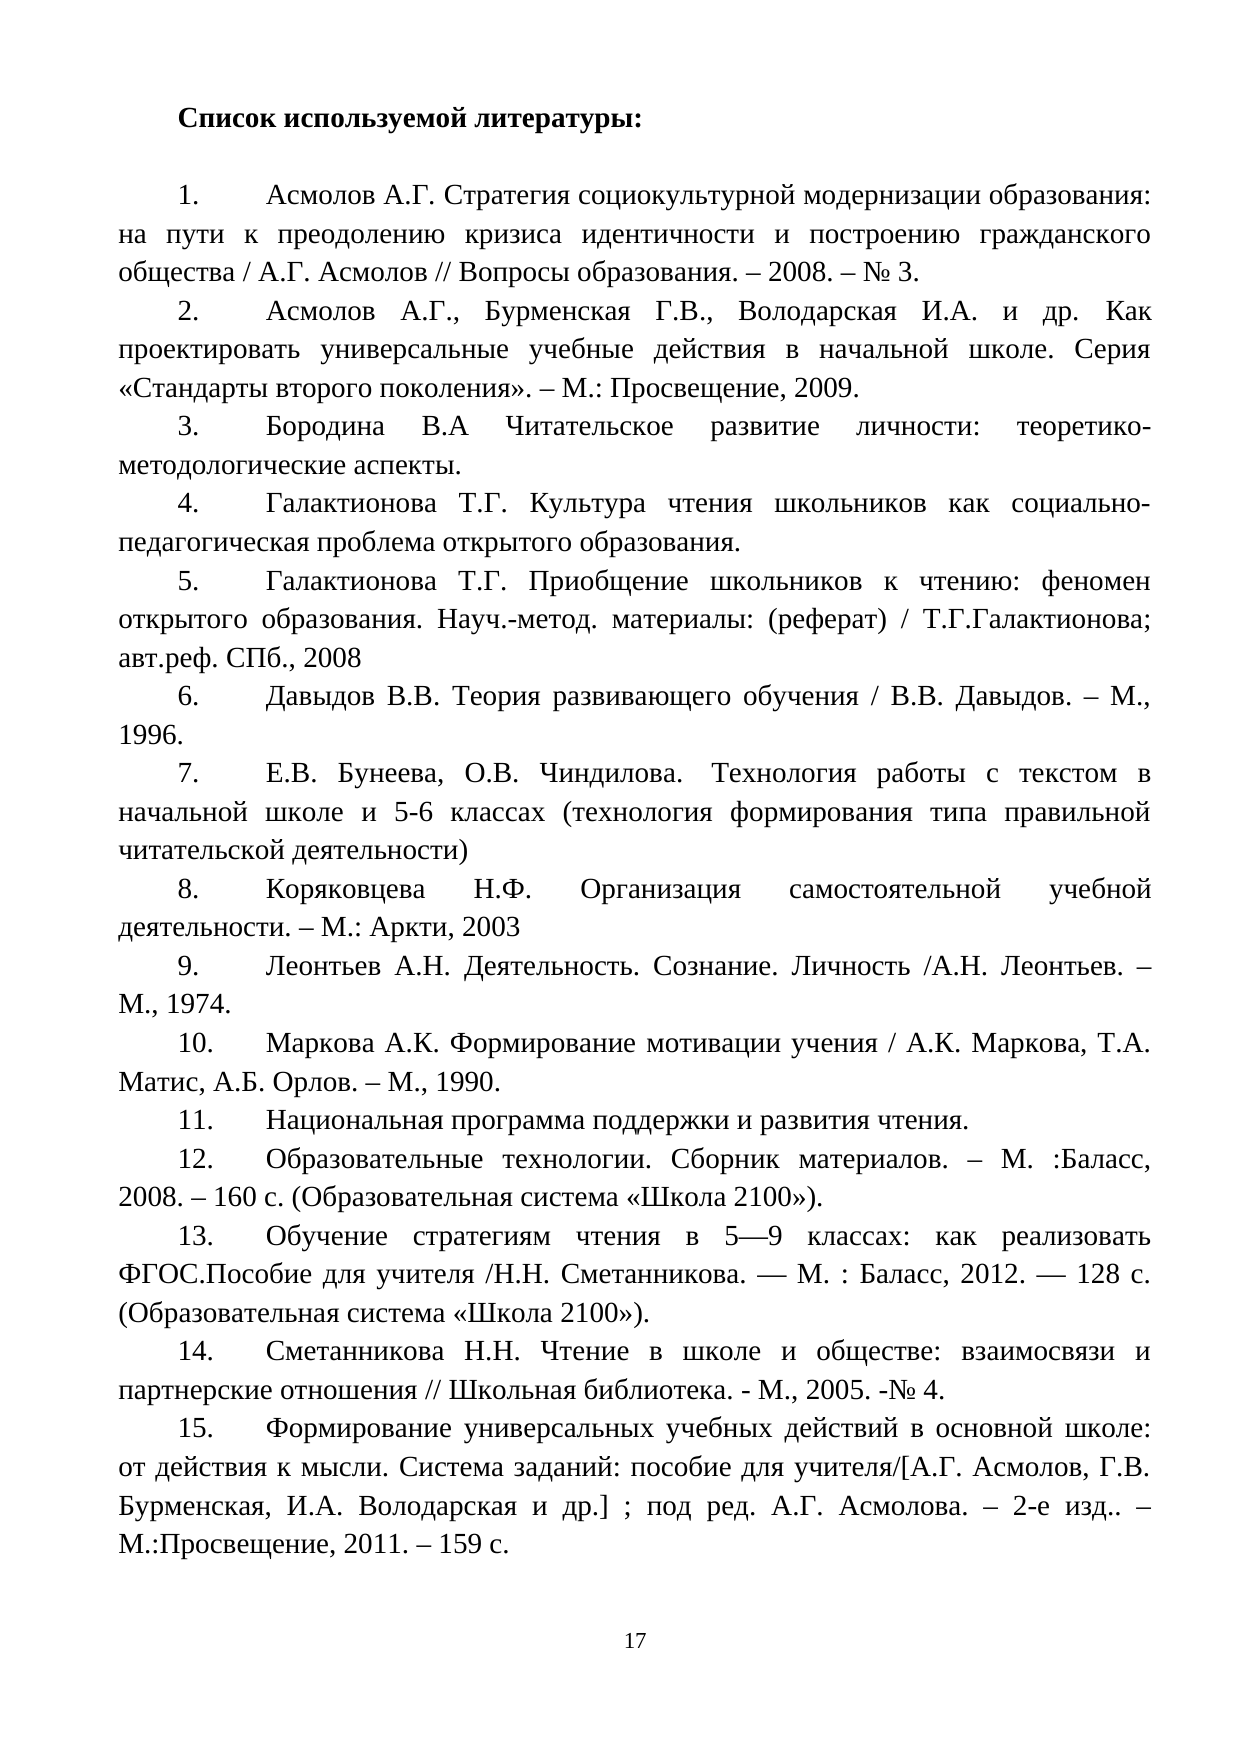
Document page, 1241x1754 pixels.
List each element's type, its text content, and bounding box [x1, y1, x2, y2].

list Формирование универсальных учебных действий в основной школе: от действия к мысли. Система заданий: пособие для учителя/[А.Г. Асмолов, Г.В. Бурменская, И.А. Володарская и др.] ; под ред. А.Г. Асмолова. – 2-е изд.. – М.:Просвещение, 2011. – 159 с. [118, 1411, 1152, 1560]
list Бородина В.А Читательское развитие личности: теоретико-методологические аспекты. [118, 408, 1152, 481]
list Галактионова Т.Г. Культура чтения школьников как социально-педагогическая проблема открытого образования. [118, 486, 1152, 558]
text Список используемой литературы: [118, 100, 1152, 134]
list Коряковцева Н.Ф. Организация самостоятельной учебной деятельности. – М.: Аркти, 2003 [118, 871, 1152, 943]
list Давыдов В.В. Теория развивающего обучения / В.В. Давыдов. – М., 1996. [118, 678, 1152, 750]
list Национальная программа поддержки и развития чтения. [118, 1102, 1152, 1136]
list Обучение стратегиям чтения в 5—9 классах: как реализовать ФГОС.Пособие для учителя /Н.Н. Сметанникова. — М. : Баласс, 2012. — 128 с. (Образовательная система «Школа 2100»). [118, 1218, 1152, 1328]
list Сметанникова Н.Н. Чтение в школе и обществе: взаимосвязи и партнерские отношения // Школьная библиотека. - М., 2005. -№ 4. [118, 1333, 1152, 1406]
list Образовательные технологии. Сборник материалов. – М. :Баласс, 2008. – 160 с. (Образовательная система «Школа 2100»). [118, 1141, 1152, 1213]
list Асмолов А.Г. Стратегия социокультурной модернизации образования: на пути к преодолению кризиса идентичности и построению гражданского общества / А.Г. Асмолов // Вопросы образования. – 2008. – № 3. [118, 177, 1152, 288]
list Леонтьев А.Н. Деятельность. Сознание. Личность /А.Н. Леонтьев. – М., 1974. [118, 948, 1152, 1020]
list Галактионова Т.Г. Приобщение школьников к чтению: феномен открытого образования. Науч.-метод. материалы: (реферат) / Т.Г.Галактионова; авт.реф. СПб., 2008 [118, 563, 1152, 673]
list Е.В. Бунеева, О.В. Чиндилова. Технология работы с текстом в начальной школе и 5-6 классах (технология формирования типа правильной читательской деятельности) [118, 755, 1152, 866]
list Маркова А.К. Формирование мотивации учения / А.К. Маркова, Т.А. Матис, А.Б. Орлов. – М., 1990. [118, 1025, 1152, 1097]
list Асмолов А.Г., Бурменская Г.В., Володарская И.А. и др. Как проектировать универсальные учебные действия в начальной школе. Серия «Стандарты второго поколения». – М.: Просвещение, 2009. [118, 293, 1152, 403]
